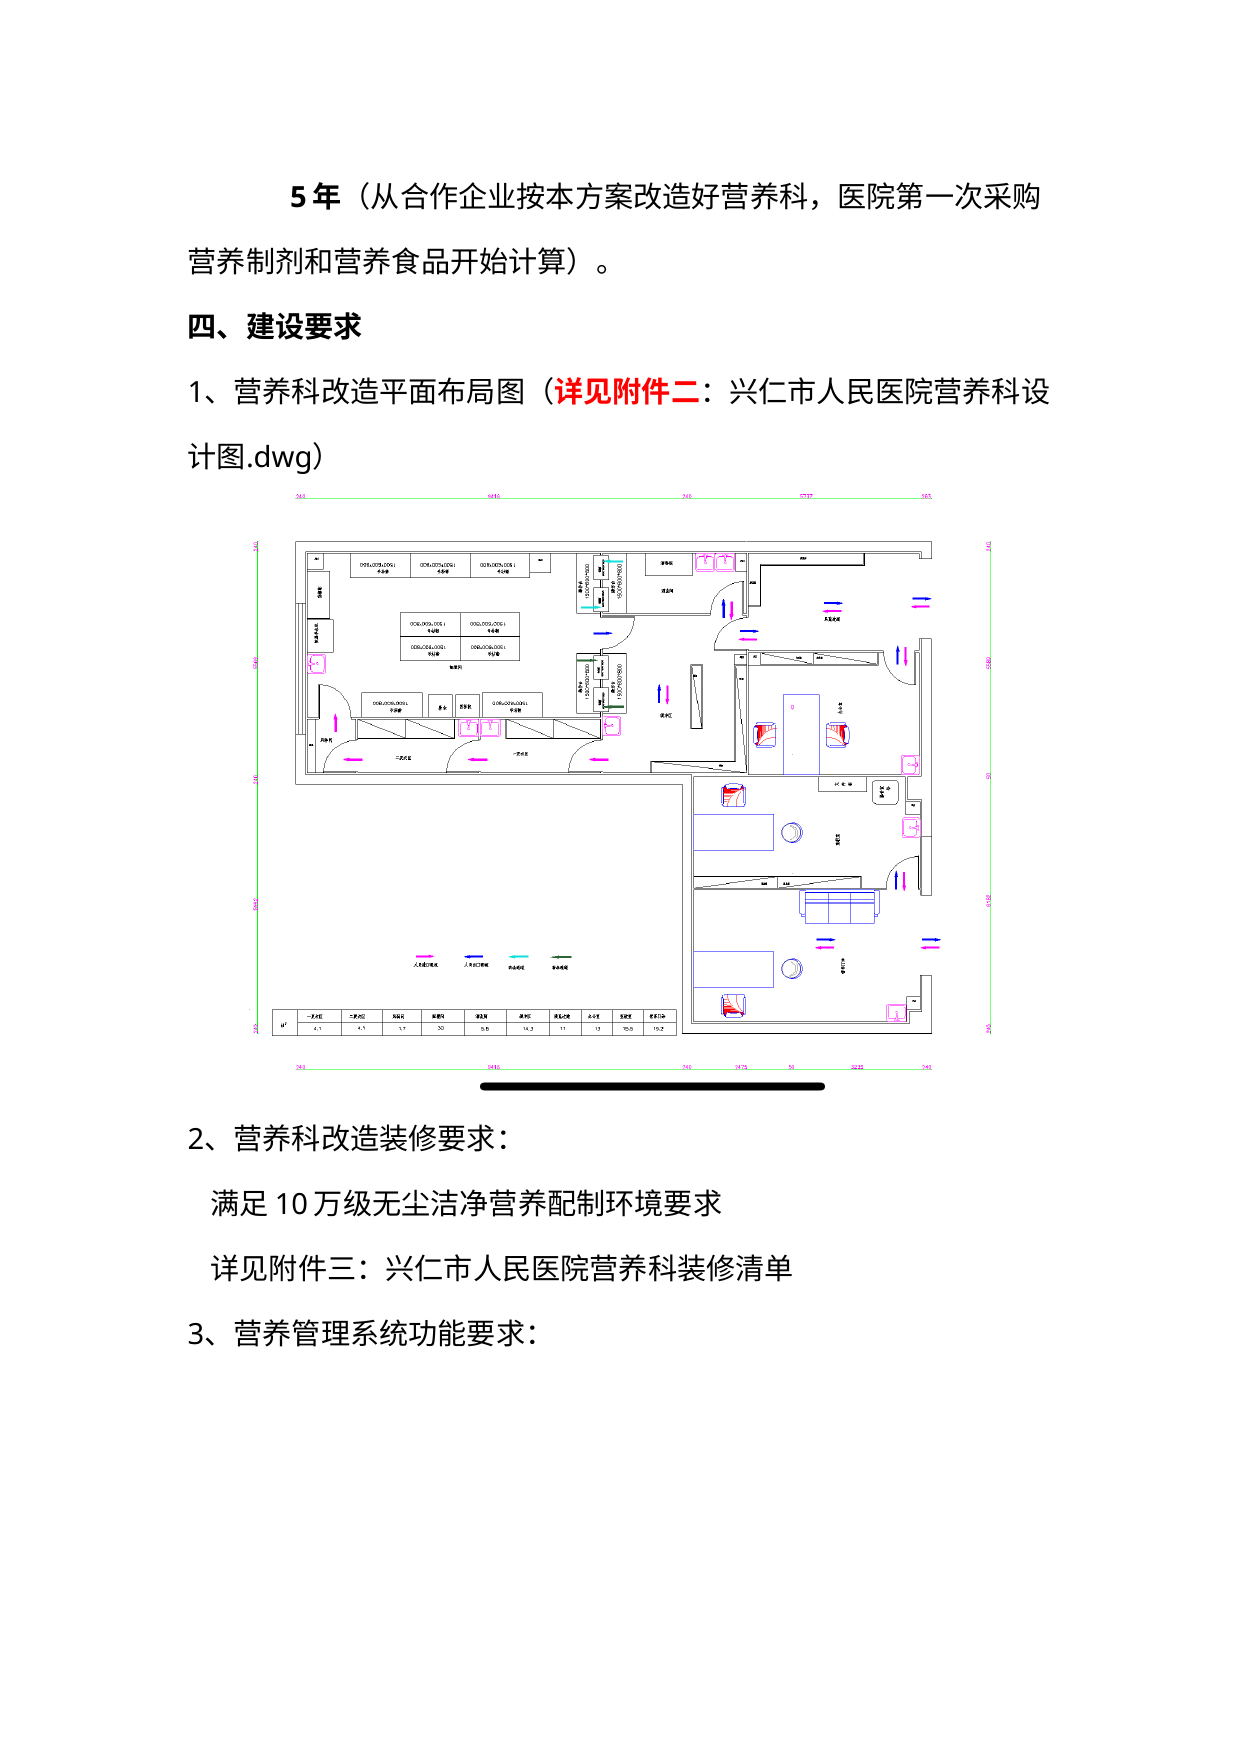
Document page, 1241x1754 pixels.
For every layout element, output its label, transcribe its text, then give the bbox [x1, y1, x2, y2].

text 详见附件三：兴仁市人民医院营养科装修清单 [187, 1234, 1053, 1299]
text 四、建设要求 [187, 292, 1053, 357]
text 5年（从合作企业按本方案改造好营养科，医院第一次采购营养制剂和营养食品开始计算）。 [187, 162, 1053, 292]
picture [187, 487, 1075, 1095]
text 满足10万级无尘洁净营养配制环境要求 [187, 1169, 1053, 1234]
text 2、营养科改造装修要求： [187, 1104, 1053, 1169]
text 3、营养管理系统功能要求： [187, 1299, 1053, 1364]
text 1、营养科改造平面布局图（详见附件二：兴仁市人民医院营养科设计图.dwg） [187, 357, 1053, 487]
